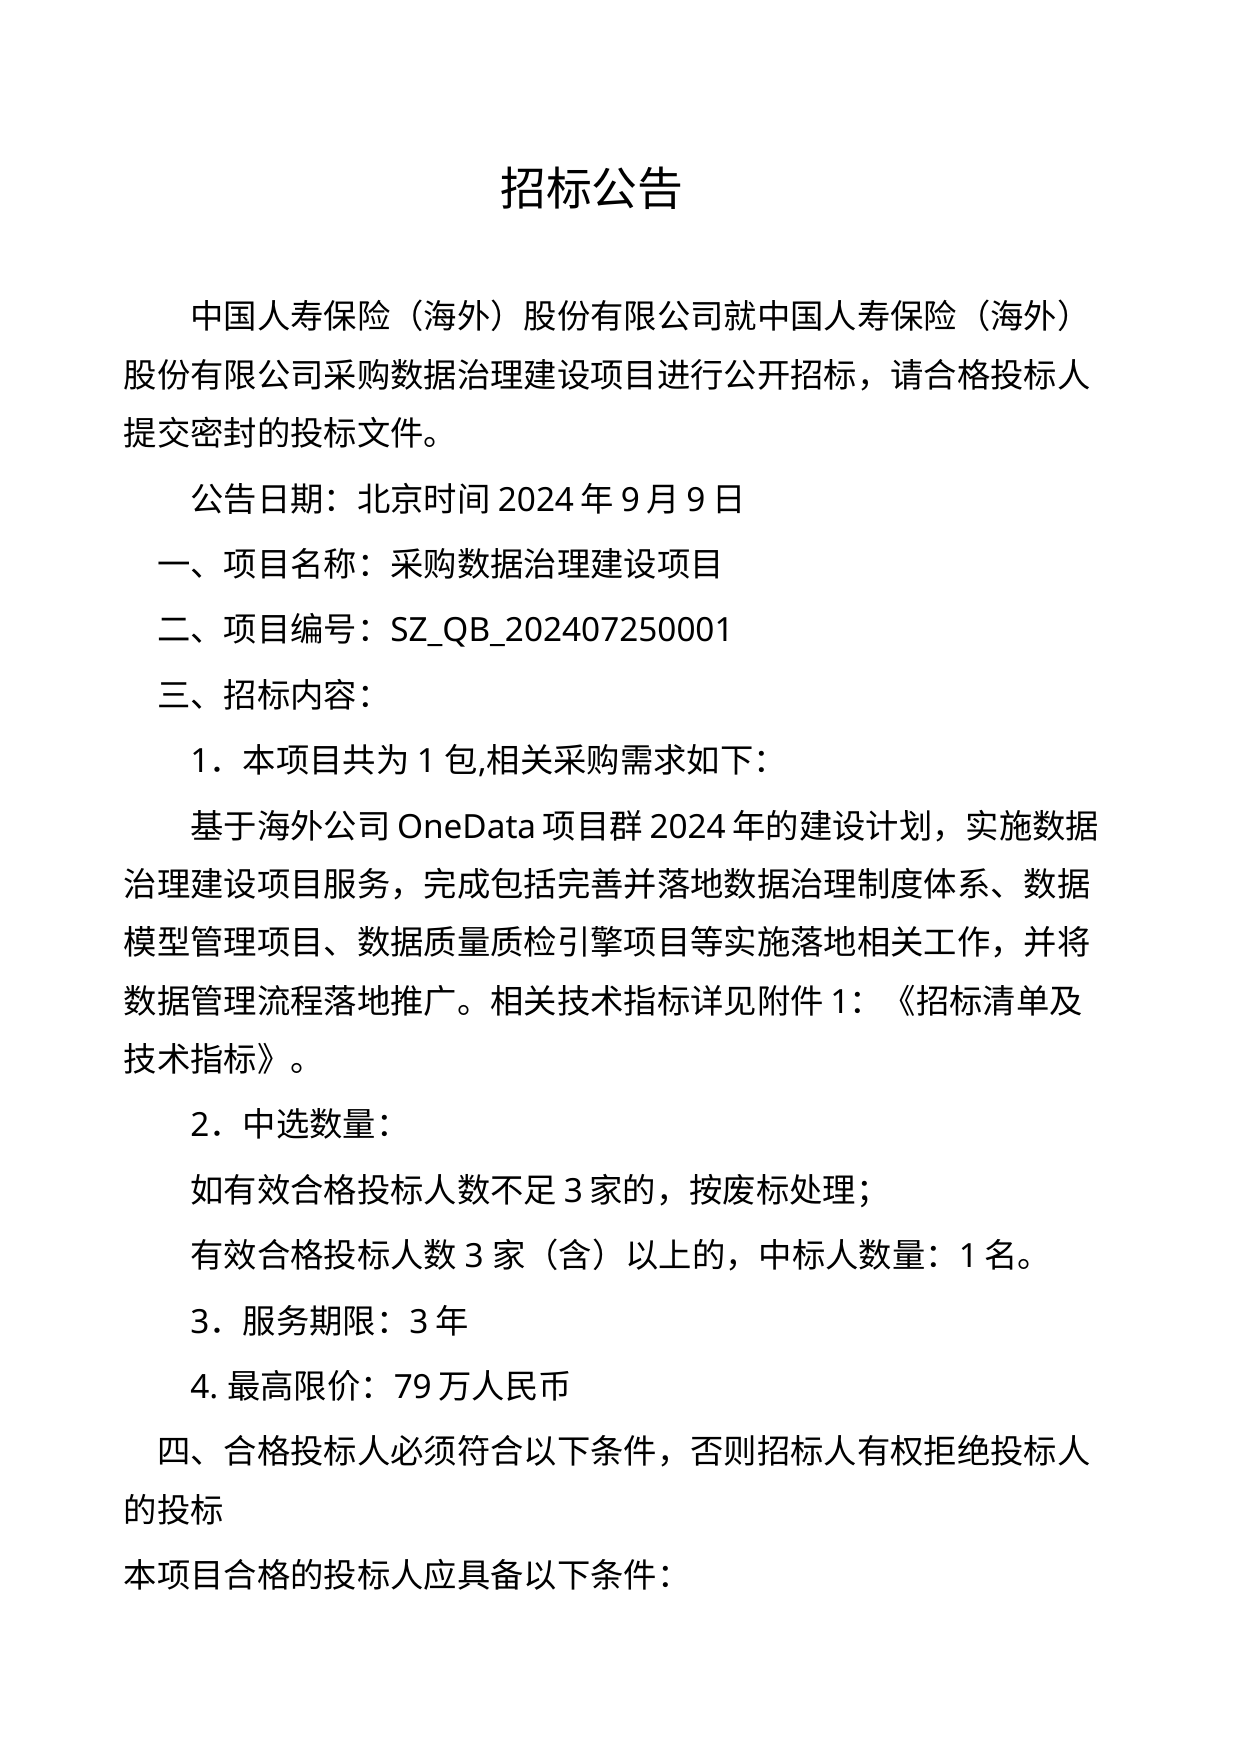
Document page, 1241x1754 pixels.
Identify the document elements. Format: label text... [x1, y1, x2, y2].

text 2．中选数量： [123, 1090, 1108, 1148]
text 4. 最高限价：79万人民币 [123, 1352, 1108, 1410]
text 基于海外公司OneData项目群2024年的建设计划，实施数据治理建设项目服务，完成包括完善并落地数据治理制度体系、数据模型管理项目、数据质量质检引擎项目等实施落地相关工作，并将数据管理流程落地推广。相关技术指标详见附件1：《招标清单及技术指标》。 [123, 791, 1108, 1083]
text 有效合格投标人数 3 家（含）以上的，中标人数量：1名。 [123, 1221, 1108, 1279]
text 二、项目编号：SZ_QB_202407250001 [123, 595, 1108, 653]
text 一、项目名称：采购数据治理建设项目 [123, 530, 1108, 588]
text 本项目合格的投标人应具备以下条件： [123, 1541, 1108, 1599]
text 3．服务期限：3年 [123, 1286, 1108, 1345]
text 中国人寿保险（海外）股份有限公司就中国人寿保险（海外）股份有限公司采购数据治理建设项目进行公开招标，请合格投标人提交密封的投标文件。 [123, 282, 1108, 457]
text 1．本项目共为 1 包,相关采购需求如下： [123, 726, 1108, 784]
text 招标公告 [500, 158, 1109, 217]
text 三、招标内容： [123, 661, 1108, 719]
text 公告日期：北京时间 2024年9月9日 [123, 464, 1108, 523]
text 四、合格投标人必须符合以下条件，否则招标人有权拒绝投标人的投标 [123, 1417, 1108, 1534]
text 如有效合格投标人数不足3家的，按废标处理； [123, 1156, 1108, 1214]
